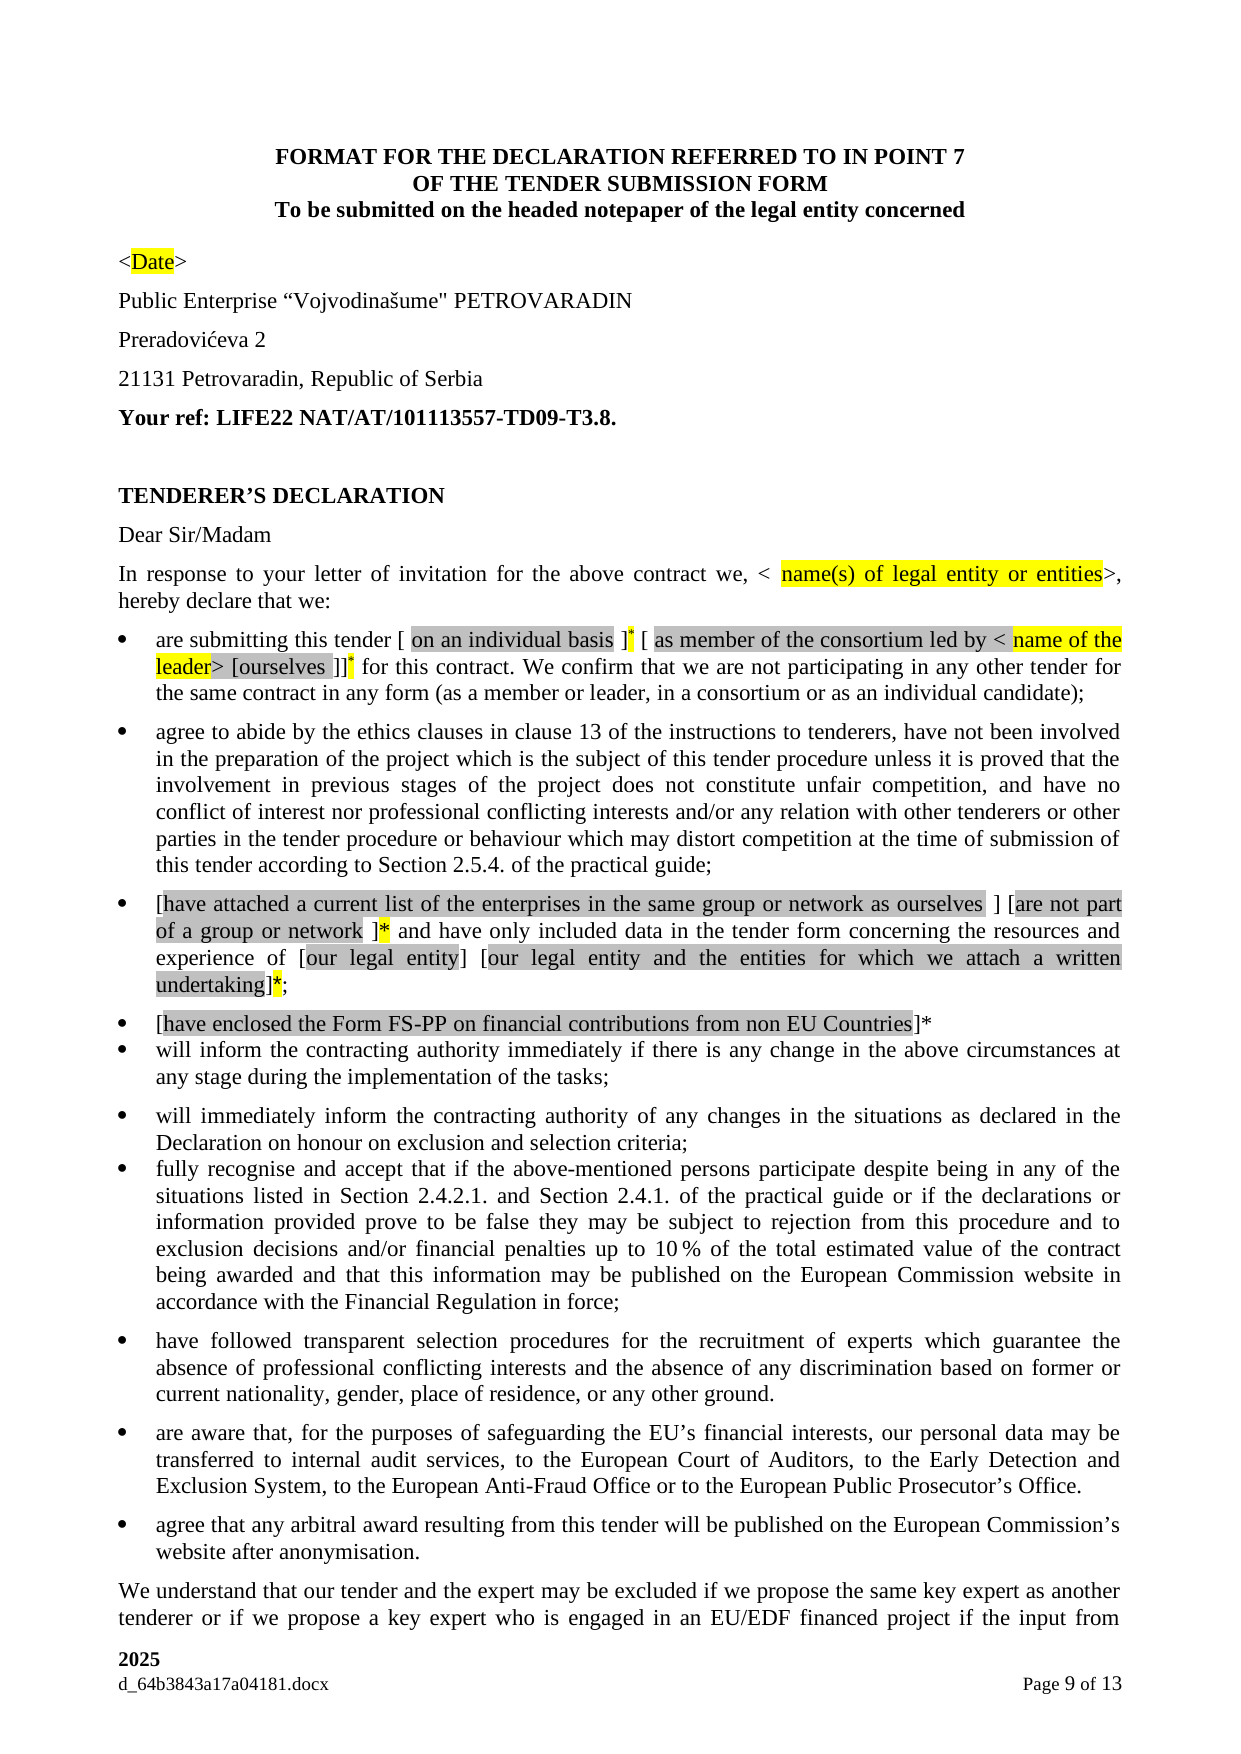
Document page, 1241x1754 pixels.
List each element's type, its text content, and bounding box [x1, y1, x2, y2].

text In response to your letter of invitation for the above contract we, < name(s) of legal entity or entities>, hereby declare that we: [118, 560, 1122, 613]
list are submitting this tender [ on an individual basis ]* [ as member of the consortium led by < name of the leader> [ourselves ]]* for this contract. We confirm that we are not participating in any other tender for the same contract in any form (as a member or leader, in a consortium or as an individual candidate); [118, 626, 1122, 706]
text 21131 Petrovaradin, Republic of Serbia [118, 365, 1122, 392]
text <Date> [174, 248, 1122, 274]
text FORMAT FOR THE DECLARATION REFERRED TO IN POINT 7 OF THE TENDER SUBMISSION FORM To be submitted on the headed notepaper of the legal entity concerned [118, 143, 1122, 223]
text Preradovićeva 2 [118, 326, 1122, 352]
list [have enclosed the Form FS-PP on financial contributions from non EU Countries]* [913, 1010, 1122, 1036]
list [have attached a current list of the enterprises in the same group or network as ourselves ] [are not part of a group or network ]* and have only included data in the tender form concerning the resources and experience of [our legal entity] [our legal entity and the entities for which we attach a written undertaking]*; [118, 890, 1122, 997]
text Public Enterprise “Vojvodinašume" PETROVARADIN [118, 287, 1122, 313]
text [118, 1577, 1122, 1630]
text TENDERER’S DECLARATION [118, 482, 1122, 509]
list agree to abide by the ethics clauses in clause 13 of the instructions to tenderers, have not been involved in the preparation of the project which is the subject of this tender procedure unless it is proved that the involvement in previous stages of the project does not constitute unfair competition, and have no conflict of interest nor professional conflicting interests and/or any relation with other tenderers or other parties in the tender procedure or behaviour which may distort competition at the time of submission of this tender according to Section 2.5.4. of the practical guide; [118, 718, 1122, 877]
list agree that any arbitral award resulting from this tender will be published on the European Commission’s website after anonymisation. [118, 1511, 1122, 1564]
list will inform the contracting authority immediately if there is any change in the above circumstances at any stage during the implementation of the tasks; [118, 1036, 1122, 1089]
text Your ref: LIFE22 NAT/AT/101113557-TD09-T3.8. [118, 404, 1122, 431]
list have followed transparent selection procedures for the recruitment of experts which guarantee the absence of professional conflicting interests and the absence of any discrimination based on former or current nationality, gender, place of residence, or any other ground. [118, 1327, 1122, 1407]
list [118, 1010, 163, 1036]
list are aware that, for the purposes of safeguarding the EU’s financial interests, our personal data may be transferred to internal audit services, to the European Court of Auditors, to the Early Detection and Exclusion System, to the European Anti-Fraud Office or to the European Public Prosecutor’s Office. [118, 1419, 1122, 1499]
list will immediately inform the contracting authority of any changes in the situations as declared in the Declaration on honour on exclusion and selection criteria; [118, 1102, 1122, 1155]
list fully recognise and accept that if the above-mentioned persons participate despite being in any of the situations listed in Section 2.4.2.1. and Section 2.4.1. of the practical guide or if the declarations or information provided prove to be false they may be subject to rejection from this procedure and to exclusion decisions and/or financial penalties up to 10 % of the total estimated value of the contract being awarded and that this information may be published on the European Commission website in accordance with the Financial Regulation in force; [118, 1155, 1122, 1314]
text Dear Sir/Madam [118, 521, 1122, 548]
